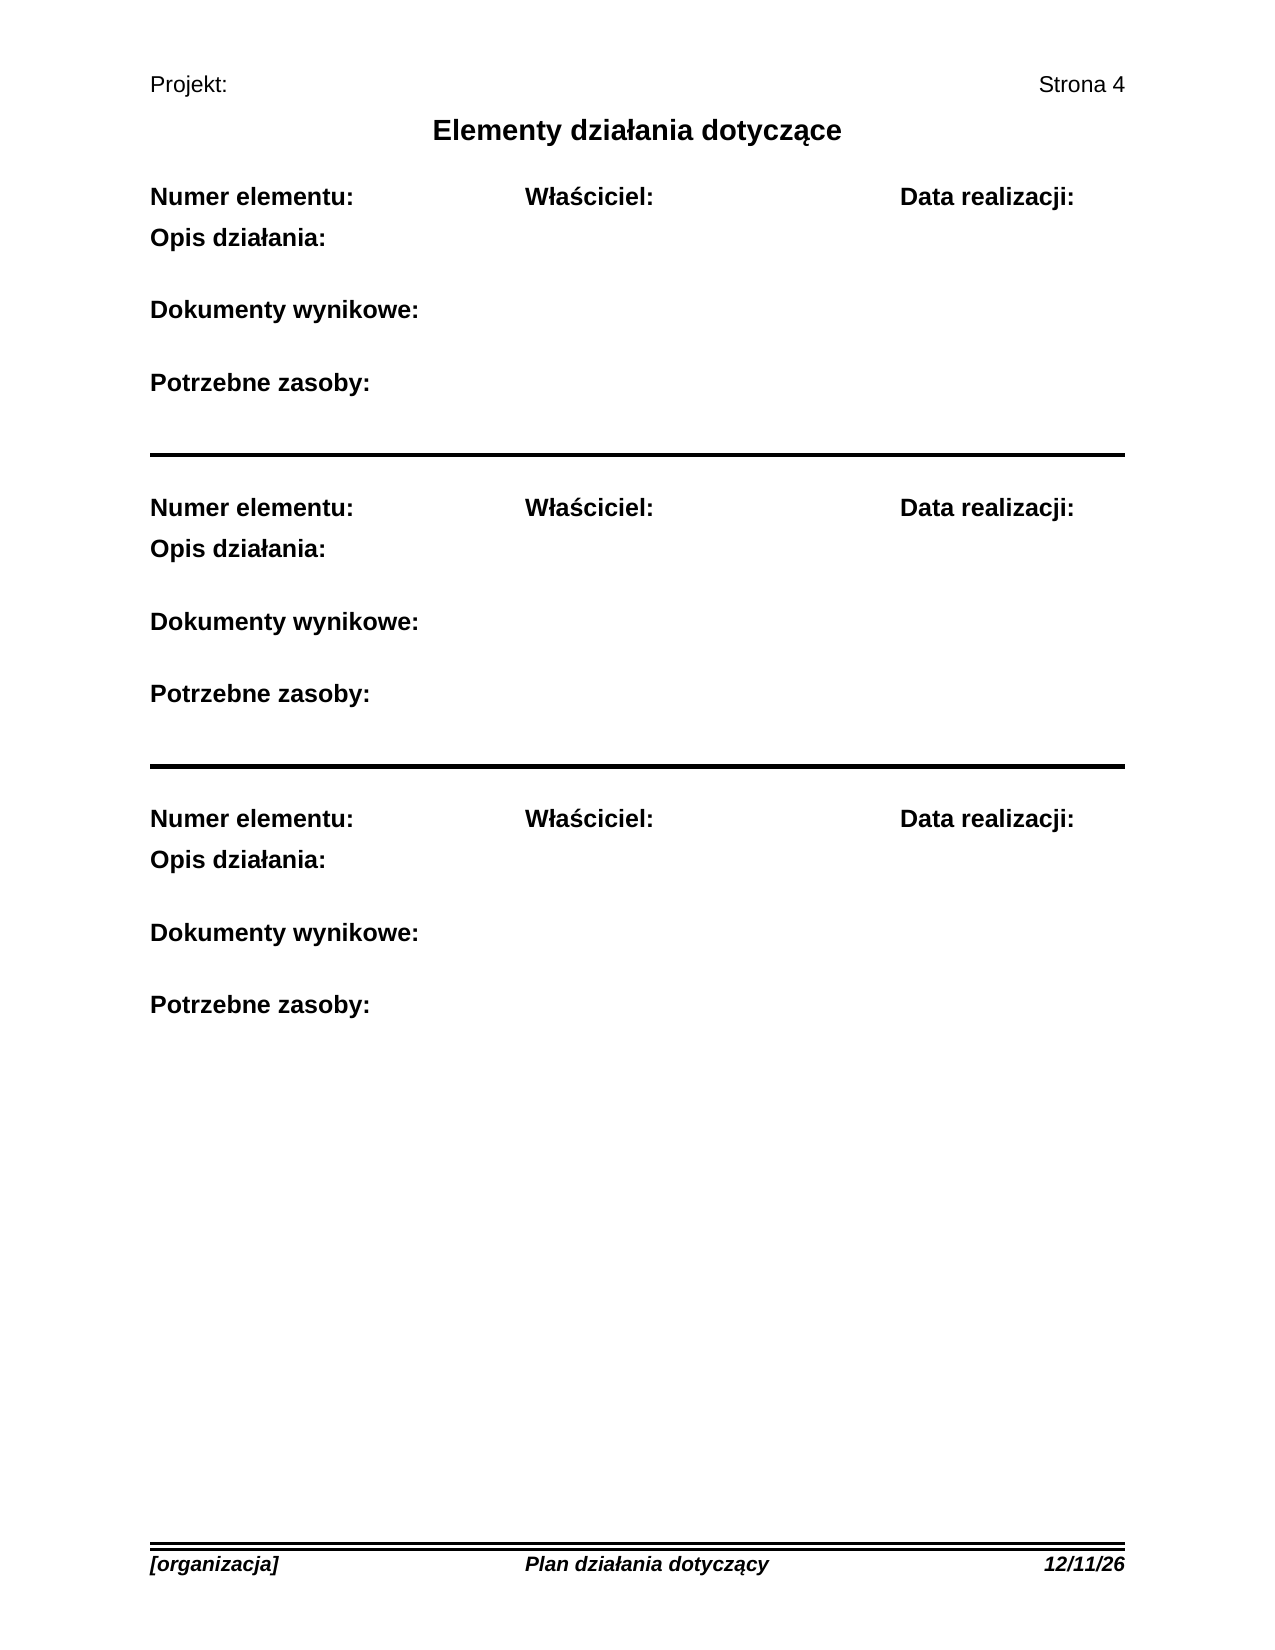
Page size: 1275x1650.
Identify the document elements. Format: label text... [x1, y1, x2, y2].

text Opis działania: [150, 534, 1125, 563]
text Potrzebne zasoby: [150, 368, 1125, 396]
text Opis działania: [150, 223, 1125, 251]
text Opis działania: [150, 845, 1125, 874]
text Numer elementu: Właściciel: Data realizacji: [150, 804, 1125, 833]
text Dokumenty wynikowe: [150, 295, 1125, 324]
title Elementy działania dotyczące [150, 112, 1125, 146]
text Potrzebne zasoby: [150, 990, 1125, 1019]
text Dokumenty wynikowe: [150, 918, 1125, 947]
text Dokumenty wynikowe: [150, 607, 1125, 635]
text Potrzebne zasoby: [150, 679, 1125, 708]
text Numer elementu: Właściciel: Data realizacji: [150, 181, 1125, 210]
text Numer elementu: Właściciel: Data realizacji: [150, 493, 1125, 522]
